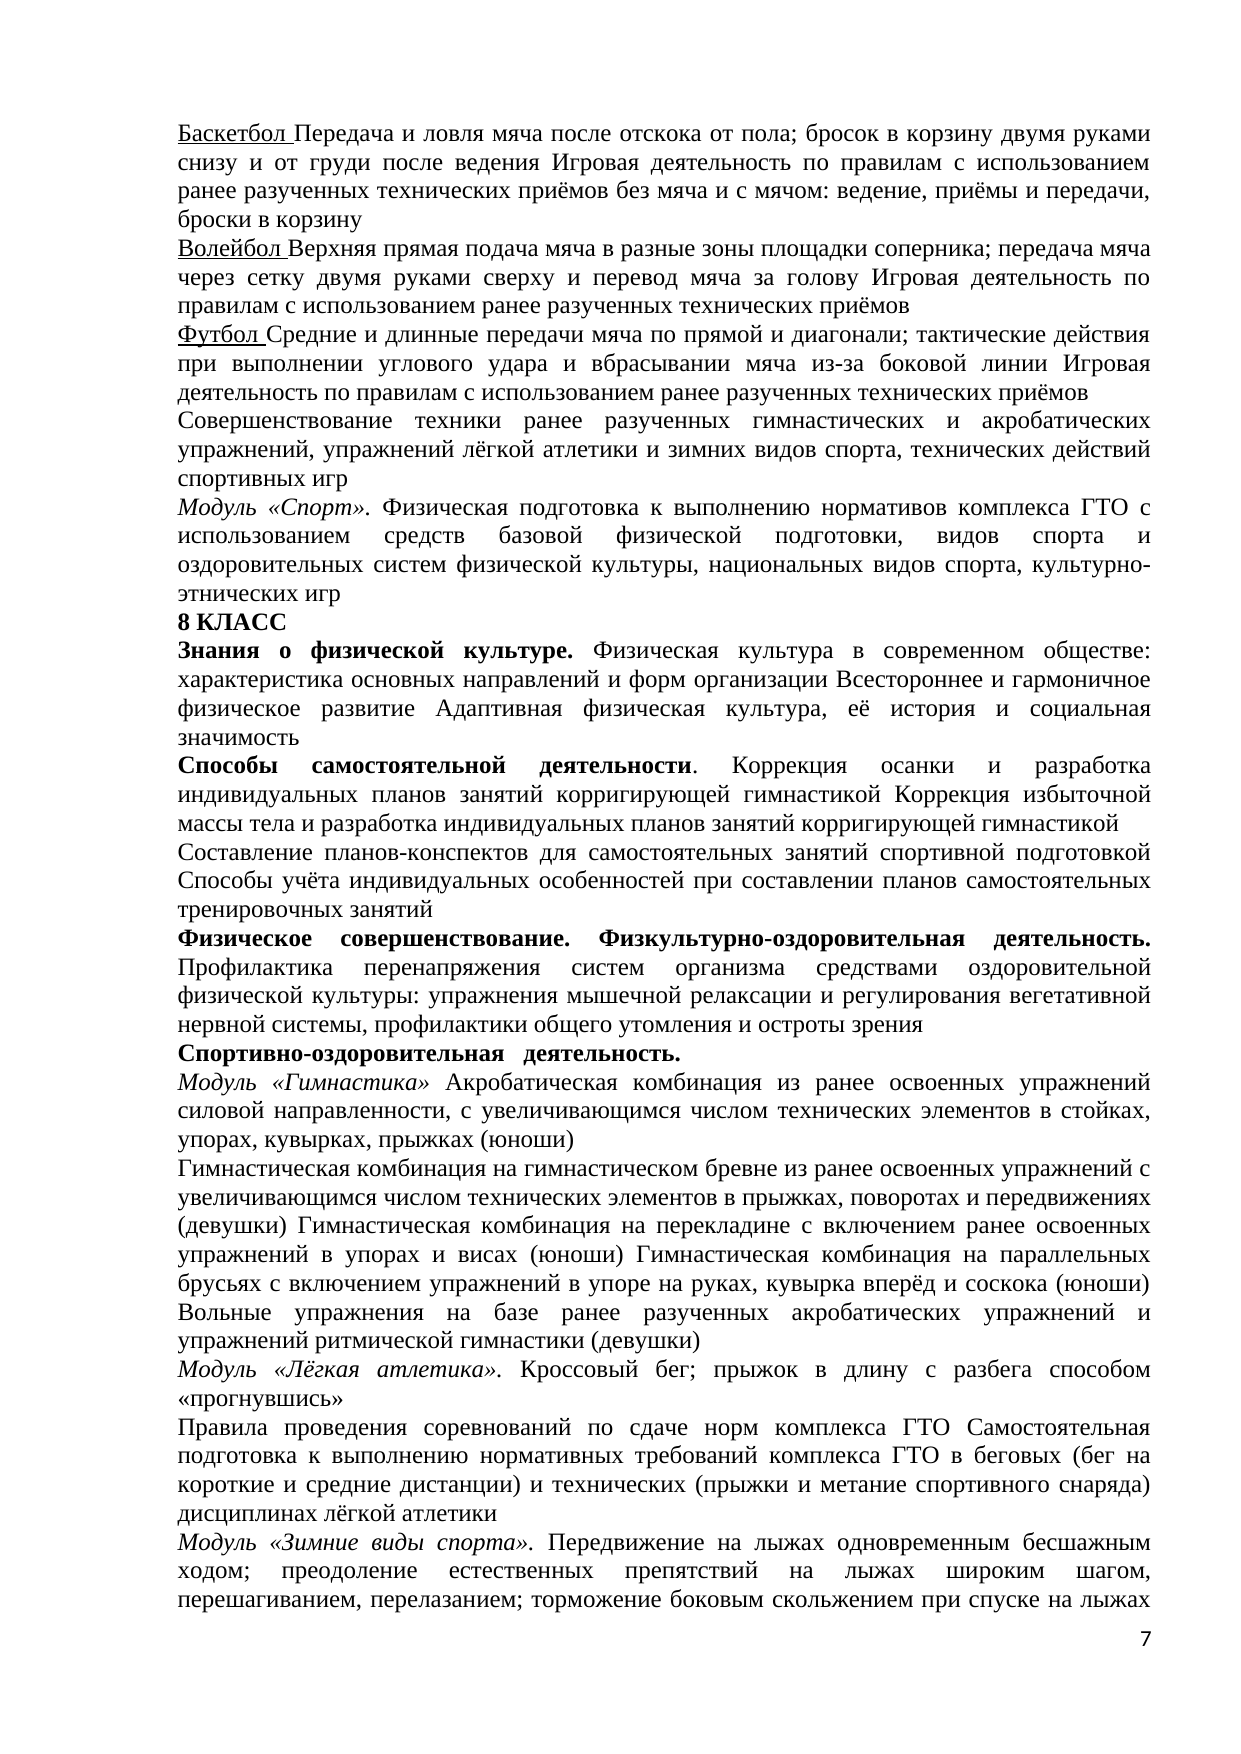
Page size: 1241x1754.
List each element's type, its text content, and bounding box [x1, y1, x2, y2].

text Совершенствование техники ранее разученных гимнастических и акробатических упражнений, упражнений лёгкой атлетики и зимних видов спорта, технических действий спортивных игр [177, 406, 1152, 492]
text Способы самостоятельной деятельности. Коррекция осанки и разработка индивидуальных планов занятий корригирующей гимнастикой Коррекция избыточной массы тела и разработка индивидуальных планов занятий корригирующей гимнастикой [177, 751, 1152, 837]
text Футбол Средние и длинные передачи мяча по прямой и диагонали; тактические действия при выполнении углового удара и вбрасывании мяча из-за боковой линии Игровая деятельность по правилам с использованием ранее разученных технических приёмов [177, 319, 1152, 406]
text Составление планов-конспектов для самостоятельных занятий спортивной подготовкой Способы учёта индивидуальных особенностей при составлении планов самостоятельных тренировочных занятий [177, 837, 1152, 923]
text Правила проведения соревнований по сдаче норм комплекса ГТО Самостоятельная подготовка к выполнению нормативных требований комплекса ГТО в беговых (бег на короткие и средние дистанции) и технических (прыжки и метание спортивного снаряда) дисциплинах лёгкой атлетики [177, 1412, 1152, 1527]
text Физическое совершенствование. Физкультурно-оздоровительная деятельность. Профилактика перенапряжения систем организма средствами оздоровительной физической культуры: упражнения мышечной релаксации и регулирования вегетативной нервной системы, профилактики общего утомления и остроты зрения [177, 923, 1152, 1038]
text Гимнастическая комбинация на гимнастическом бревне из ранее освоенных упражнений с увеличивающимся числом технических элементов в прыжках, поворотах и передвижениях (девушки) Гимнастическая комбинация на перекладине с включением ранее освоенных упражнений в упорах и висах (юноши) Гимнастическая комбинация на параллельных брусьях с включением упражнений в упоре на руках, кувырка вперёд и соскока (юноши) Вольные упражнения на базе ранее разученных акробатических упражнений и упражнений ритмической гимнастики (девушки) [177, 1153, 1152, 1354]
text Знания о физической культуре. Физическая культура в современном обществе: характеристика основных направлений и форм организации Всестороннее и гармоничное физическое развитие Адаптивная физическая культура, её история и социальная значимость [177, 636, 1152, 751]
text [177, 1527, 1152, 1613]
text Модуль «Гимнастика» Акробатическая комбинация из ранее освоенных упражнений силовой направленности, с увеличивающимся числом технических элементов в стойках, упорах, кувырках, прыжках (юноши) [177, 1067, 1152, 1153]
text Модуль «Спорт». Физическая подготовка к выполнению нормативов комплекса ГТО с использованием средств базовой физической подготовки, видов спорта и оздоровительных систем физической культуры, национальных видов спорта, культурно-этнических игр [177, 492, 1152, 607]
text 8 КЛАСС [177, 607, 1152, 636]
text Спортивно-оздоровительная деятельность. [177, 1038, 1152, 1067]
text Волейбол Верхняя прямая подача мяча в разные зоны площадки соперника; передача мяча через сетку двумя руками сверху и перевод мяча за голову Игровая деятельность по правилам с использованием ранее разученных технических приёмов [177, 233, 1152, 319]
text Модуль «Лёгкая атлетика». Кроссовый бег; прыжок в длину с разбега способом «прогнувшись» [177, 1354, 1152, 1412]
text Баскетбол Передача и ловля мяча после отскока от пола; бросок в корзину двумя руками снизу и от груди после ведения Игровая деятельность по правилам с использованием ранее разученных технических приёмов без мяча и с мячом: ведение, приёмы и передачи, броски в корзину [177, 118, 1152, 233]
